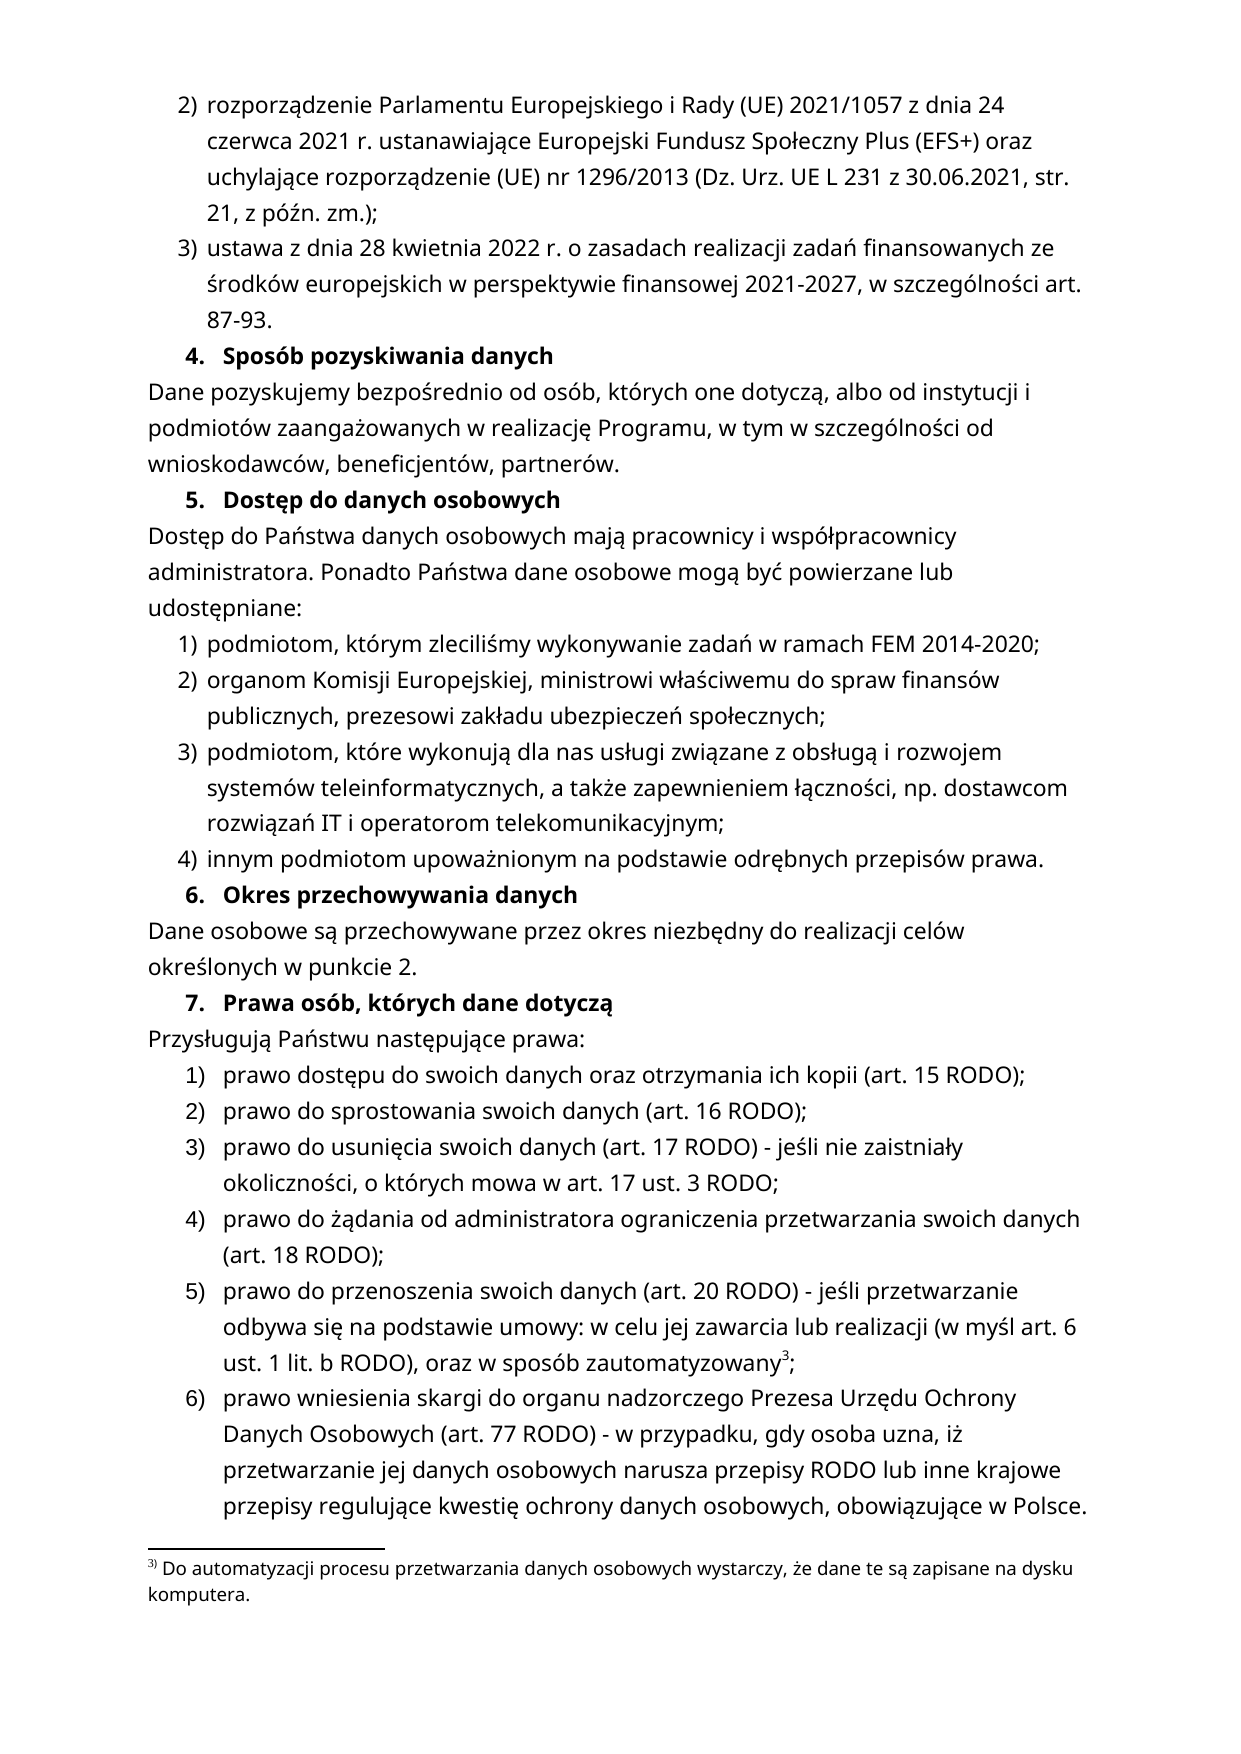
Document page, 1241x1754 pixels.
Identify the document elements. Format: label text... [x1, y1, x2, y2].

list prawo dostępu do swoich danych oraz otrzymania ich kopii (art. 15 RODO); [185, 1059, 1093, 1090]
list Okres przechowywania danych [185, 879, 1093, 911]
list podmiotom, które wykonują dla nas usługi związane z obsługą i rozwojem systemów teleinformatycznych, a także zapewnieniem łączności, np. dostawcom rozwiązań IT i operatorom telekomunikacyjnym; [177, 736, 1093, 839]
list prawo do przenoszenia swoich danych (art. 20 RODO) - jeśli przetwarzanie odbywa się na podstawie umowy: w celu jej zawarcia lub realizacji (w myśl art. 6 ust. 1 lit. b RODO), oraz w sposób zautomatyzowany; [185, 1274, 1093, 1378]
list prawo do usunięcia swoich danych (art. 17 RODO) - jeśli nie zaistniały okoliczności, o których mowa w art. 17 ust. 3 RODO; [185, 1131, 1093, 1198]
text Przysługują Państwu następujące prawa: [148, 1023, 1093, 1054]
text Dostęp do Państwa danych osobowych mają pracownicy i współpracownicy administratora. Ponadto Państwa dane osobowe mogą być powierzane lub udostępniane: [148, 520, 1093, 623]
text Dane pozyskujemy bezpośrednio od osób, których one dotyczą, albo od instytucji i podmiotów zaangażowanych w realizację Programu, w tym w szczególności od wnioskodawców, beneficjentów, partnerów. [148, 376, 1093, 479]
list Prawa osób, których dane dotyczą [185, 987, 1093, 1018]
list ustawa z dnia 28 kwietnia 2022 r. o zasadach realizacji zadań finansowanych ze środków europejskich w perspektywie finansowej 2021-2027, w szczególności art. 87-93. [177, 232, 1093, 336]
list prawo do żądania od administratora ograniczenia przetwarzania swoich danych (art. 18 RODO); [185, 1203, 1093, 1270]
list organom Komisji Europejskiej, ministrowi właściwemu do spraw finansów publicznych, prezesowi zakładu ubezpieczeń społecznych; [177, 664, 1093, 731]
list podmiotom, którym zleciliśmy wykonywanie zadań w ramach FEM 2014-2020; [177, 628, 1093, 659]
text Dane osobowe są przechowywane przez okres niezbędny do realizacji celów określonych w punkcie 2. [148, 915, 1093, 982]
list Dostęp do danych osobowych [185, 484, 1093, 515]
list rozporządzenie Parlamentu Europejskiego i Rady (UE) 2021/1057 z dnia 24 czerwca 2021 r. ustanawiające Europejski Fundusz Społeczny Plus (EFS+) oraz uchylające rozporządzenie (UE) nr 1296/2013 (Dz. Urz. UE L 231 z 30.06.2021, str. 21, z późn. zm.); [177, 89, 1093, 228]
list innym podmiotom upoważnionym na podstawie odrębnych przepisów prawa. [177, 843, 1093, 874]
list prawo wniesienia skargi do organu nadzorczego Prezesa Urzędu Ochrony Danych Osobowych (art. 77 RODO) - w przypadku, gdy osoba uzna, iż przetwarzanie jej danych osobowych narusza przepisy RODO lub inne krajowe przepisy regulujące kwestię ochrony danych osobowych, obowiązujące w Polsce. [185, 1382, 1093, 1521]
list Sposób pozyskiwania danych [185, 340, 1093, 371]
list prawo do sprostowania swoich danych (art. 16 RODO); [185, 1095, 1093, 1126]
